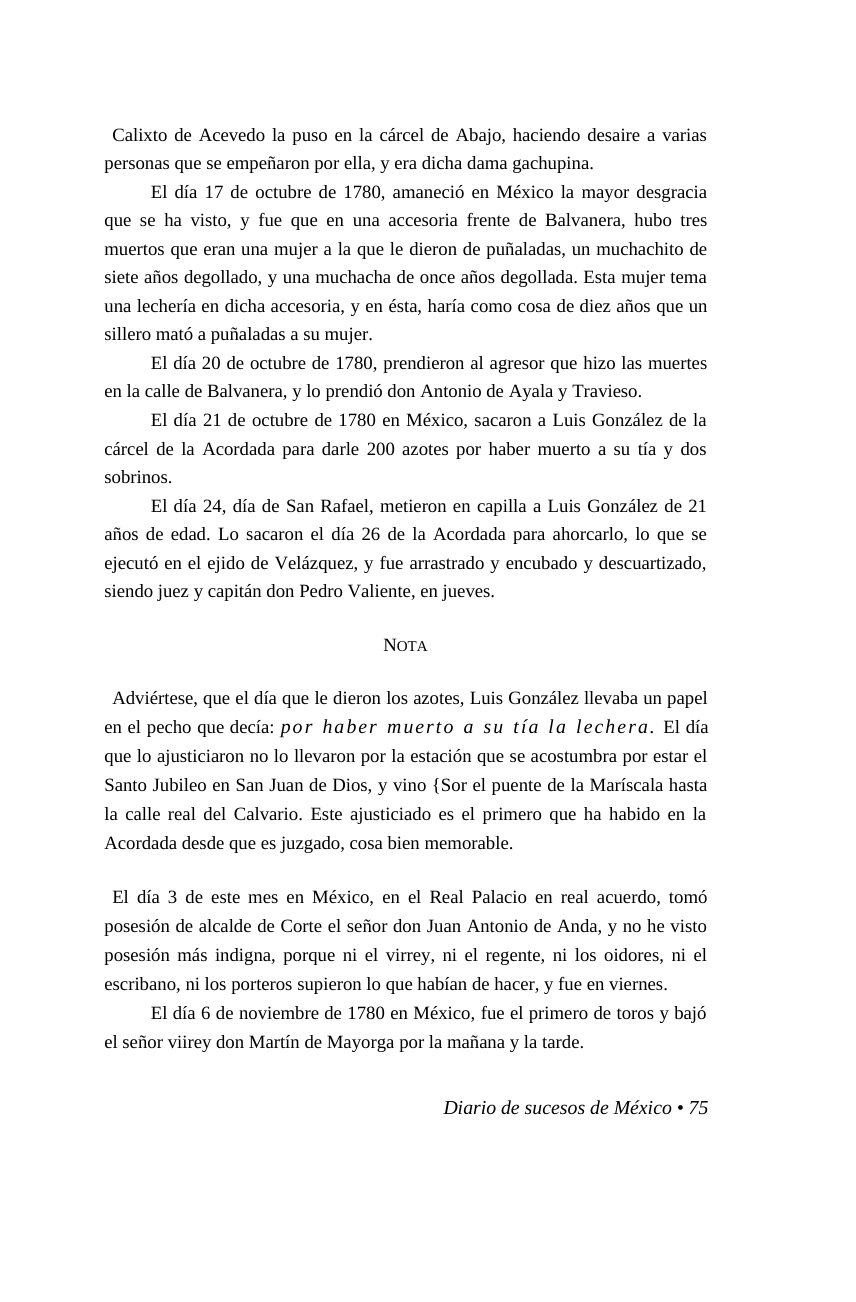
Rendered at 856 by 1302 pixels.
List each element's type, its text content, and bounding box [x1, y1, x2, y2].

text Calixto de Acevedo la puso en la cárcel de Abajo, haciendo desaire a varias personas que se empeñaron por ella, y era dicha dama gachupina. [104, 118, 708, 175]
text El día 21 de octubre de 1780 en México, sacaron a Luis González de la cárcel de la Acordada para darle 200 azotes por haber muerto a su tía y dos sobrinos. [104, 404, 708, 489]
text El día 20 de octubre de 1780, prendieron al agresor que hizo las muertes en la calle de Balvanera, y lo prendió don Antonio de Ayala y Travieso. [104, 347, 708, 404]
text El día 24, día de San Rafael, metieron en capilla a Luis González de 21 años de edad. Lo sacaron el día 26 de la Acordada para ahorcarlo, lo que se ejecutó en el ejido de Velázquez, y fue arrastrado y encubado y descuartizado, siendo juez y capitán don Pedro Valiente, en jueves. [104, 489, 708, 603]
text El día 3 de este mes en México, en el Real Palacio en real acuerdo, tomó posesión de alcalde de Corte el señor don Juan Antonio de Anda, y no he visto posesión más indigna, porque ni el virrey, ni el regente, ni los oidores, ni el escribano, ni los porteros supieron lo que habían de hacer, y fue en viernes. [104, 880, 708, 996]
text El día 6 de noviembre de 1780 en México, fue el primero de toros y bajó el señor viirey don Martín de Mayorga por la mañana y la tarde. [104, 996, 708, 1054]
text Diario de sucesos de México • 75 [104, 1099, 708, 1119]
text Nota [104, 636, 706, 655]
text El día 17 de octubre de 1780, amaneció en México la mayor desgracia que se ha visto, y fue que en una accesoria frente de Balvanera, hubo tres muertos que eran una mujer a la que le dieron de puñaladas, un muchachito de siete años degollado, y una muchacha de once años degollada. Esta mujer tema una lechería en dicha accesoria, y en ésta, haría como cosa de diez años que un sillero mató a puñaladas a su mujer. [104, 175, 708, 347]
text Adviértese, que el día que le dieron los azotes, Luis González llevaba un papel en el pecho que decía: por haber muerto a su tía la lechera. El día que lo ajusticiaron no lo llevaron por la estación que se acostumbra por estar el Santo Jubileo en San Juan de Dios, y vino {Sor el puente de la Maríscala hasta la calle real del Calvario. Este ajusticiado es el primero que ha habido en la Acordada desde que es juzgado, cosa bien memorable. [104, 682, 708, 855]
